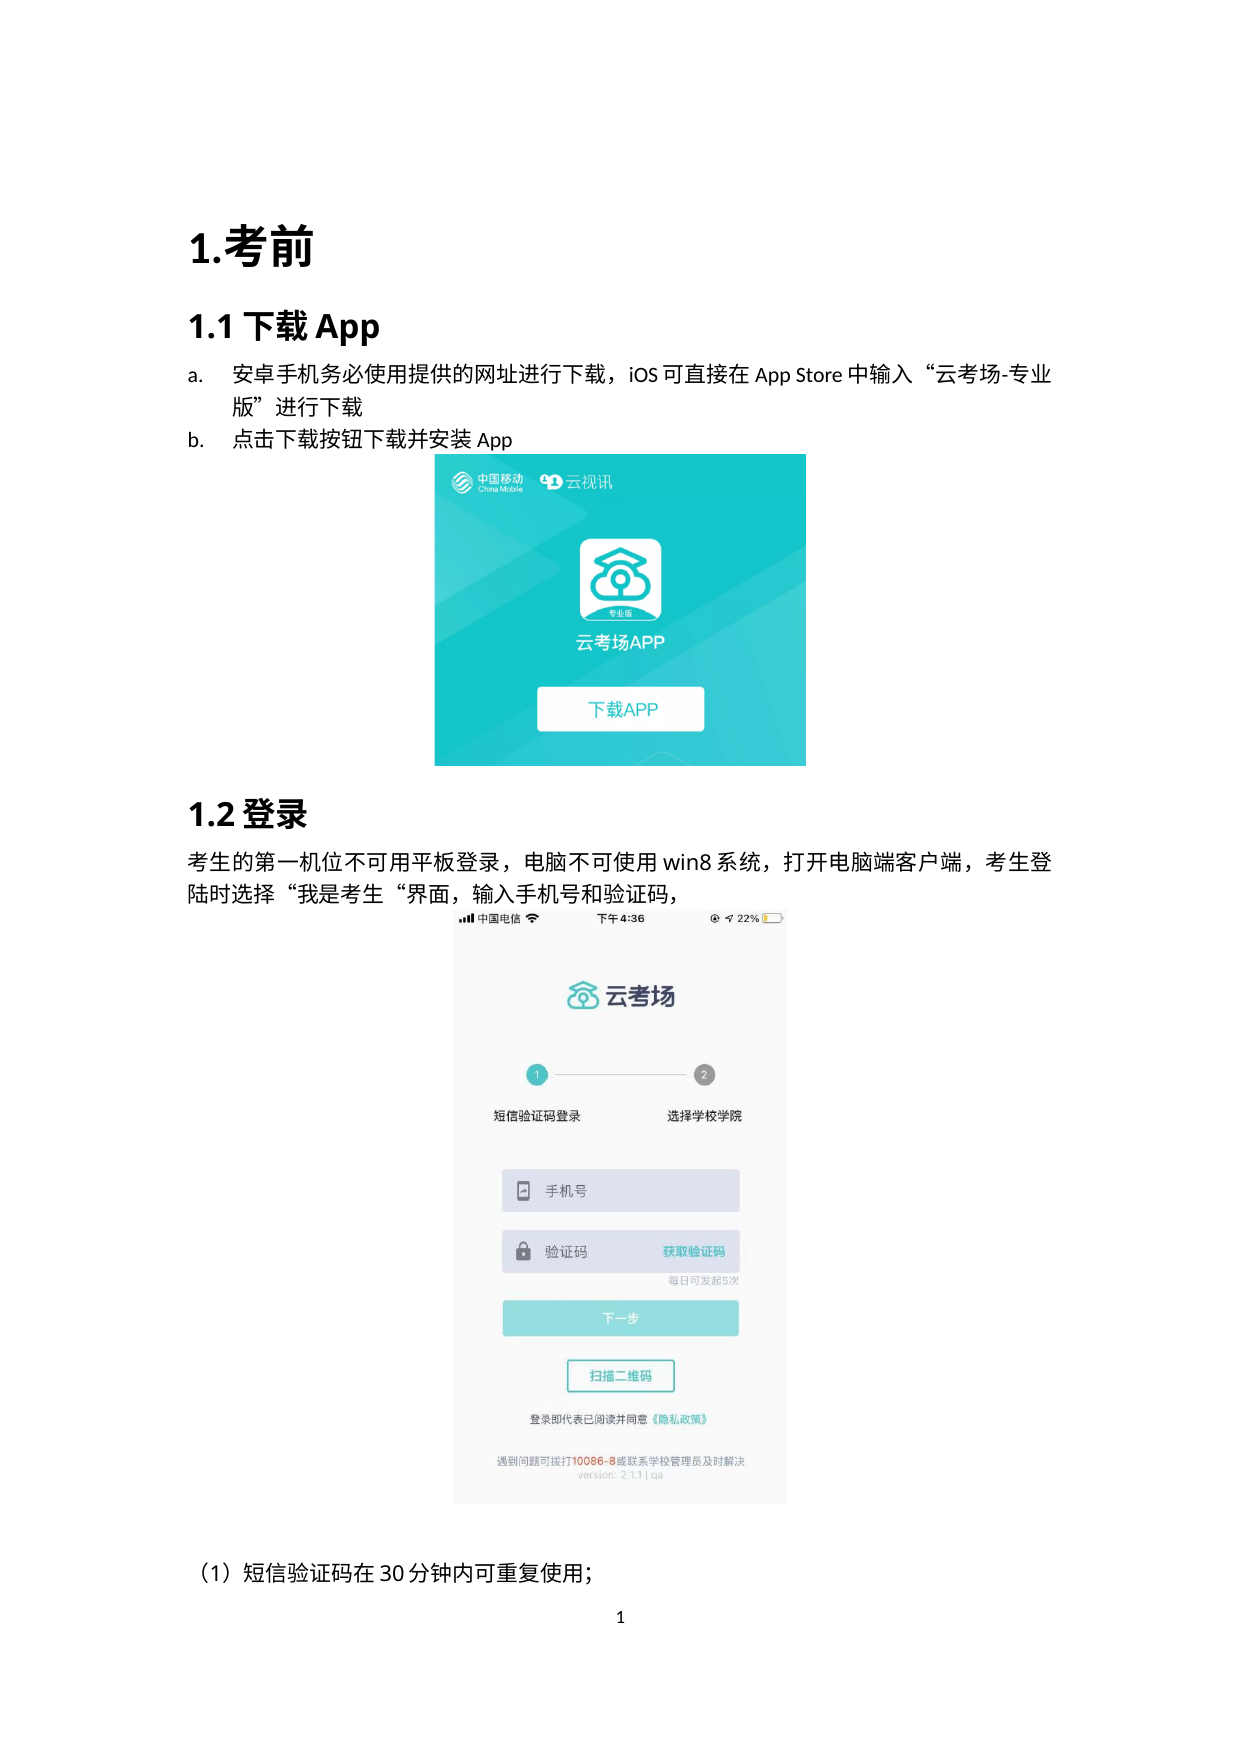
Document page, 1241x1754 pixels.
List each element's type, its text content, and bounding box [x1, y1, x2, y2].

list 安卓手机务必使用提供的网址进行下载，iOS可直接在App Store中输入“云考场-专业版”进行下载 [187, 357, 1053, 422]
list 点击下载按钮下载并安装App [187, 422, 1053, 454]
subtitle 1.考前 [187, 194, 1053, 292]
picture [453, 909, 788, 1504]
subtitle 1.2登录 [187, 779, 1053, 844]
text 考生的第一机位不可用平板登录，电脑不可使用win8系统，打开电脑端客户端，考生登陆时选择“我是考生“界面，输入手机号和验证码， [187, 844, 1053, 909]
subtitle （1）短信验证码在30分钟内可重复使用； [187, 1556, 1053, 1589]
subtitle 1.1下载App [187, 292, 1053, 357]
picture [434, 454, 806, 766]
